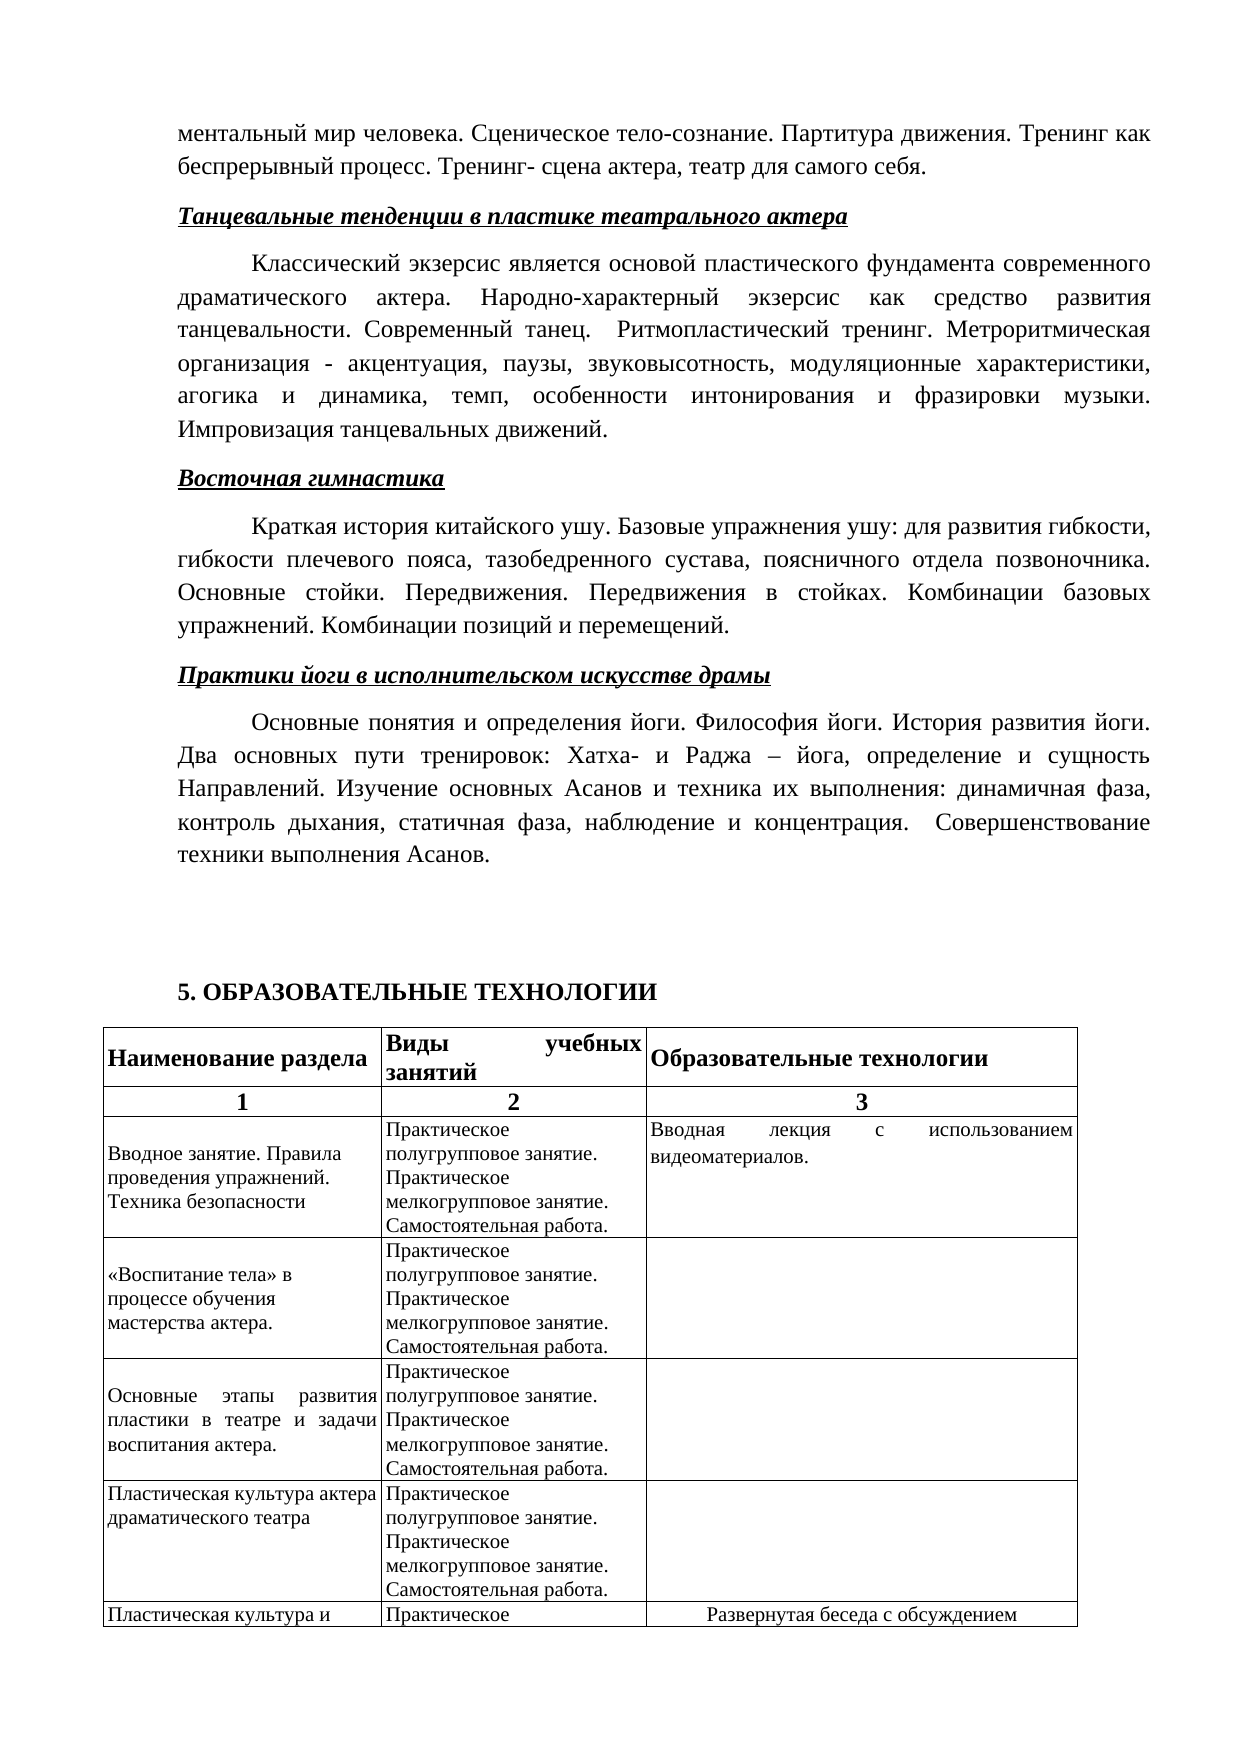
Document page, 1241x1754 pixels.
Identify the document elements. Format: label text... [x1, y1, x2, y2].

table_cell Основные этапы развития пластики в театре и задачи воспитания актера. [104, 1359, 381, 1479]
table_cell [647, 1481, 1077, 1601]
text Классический экзерсис является основой пластического фундамента современного драматического актера. Народно-характерный экзерсис как средство развития танцевальности. Современный танец. Ритмопластический тренинг. Метроритмическая организация - акцентуация, паузы, звуковысотность, модуляционные характеристики, агогика и динамика, темп, особенности интонирования и фразировки музыки. Импровизация танцевальных движений. [177, 248, 1152, 442]
text Основные понятия и определения йоги. Философия йоги. История развития йоги. Два основных пути тренировок: Хатха- и Раджа – йога, определение и сущность Направлений. Изучение основных Асанов и техника их выполнения: динамичная фаза, контроль дыхания, статичная фаза, наблюдение и концентрация. Совершенствование техники выполнения Асанов. [177, 707, 1152, 868]
table_header Наименование раздела [104, 1028, 381, 1086]
table_cell Практическое полугрупповое занятие. Практическое мелкогрупповое занятие. Самостоятельная работа. [382, 1117, 646, 1237]
text Восточная гимнастика [177, 463, 1152, 492]
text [177, 118, 1152, 180]
table_cell 3 [647, 1087, 1077, 1116]
text Краткая история китайского ушу. Базовые упражнения ушу: для развития гибкости, гибкости плечевого пояса, тазобедренного сустава, поясничного отдела позвоночника. Основные стойки. Передвижения. Передвижения в стойках. Комбинации базовых упражнений. Комбинации позиций и перемещений. [177, 511, 1152, 639]
table_header Образовательные технологии [647, 1028, 1077, 1086]
table_cell [647, 1238, 1077, 1358]
table_cell Пластическая культура актера драматического театра [104, 1481, 381, 1601]
text 5. ОБРАЗОВАТЕЛЬНЫЕ ТЕХНОЛОГИИ [177, 977, 1152, 1006]
table_cell 1 [104, 1087, 381, 1116]
table_cell Практическое полугрупповое занятие. Практическое мелкогрупповое занятие. Самостоятельная работа. [382, 1359, 646, 1479]
table_cell «Воспитание тела» в процессе обучения мастерства актера. [104, 1238, 381, 1358]
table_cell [647, 1602, 1077, 1626]
table_cell Практическое полугрупповое занятие. Практическое мелкогрупповое занятие. Самостоятельная работа. [382, 1481, 646, 1601]
table_cell [647, 1359, 1077, 1479]
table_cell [382, 1602, 646, 1626]
table_cell Практическое полугрупповое занятие. Практическое мелкогрупповое занятие. Самостоятельная работа. [382, 1238, 646, 1358]
table_cell Вводная лекция с использованием видеоматериалов. [647, 1117, 1077, 1237]
table_header Виды учебных занятий [382, 1028, 646, 1086]
table_cell 2 [382, 1087, 646, 1116]
text Практики йоги в исполнительском искусстве драмы [177, 660, 1152, 688]
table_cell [104, 1602, 381, 1626]
text Танцевальные тенденции в пластике театрального актера [177, 201, 1152, 229]
table_cell Вводное занятие. Правила проведения упражнений. Техника безопасности [104, 1117, 381, 1237]
